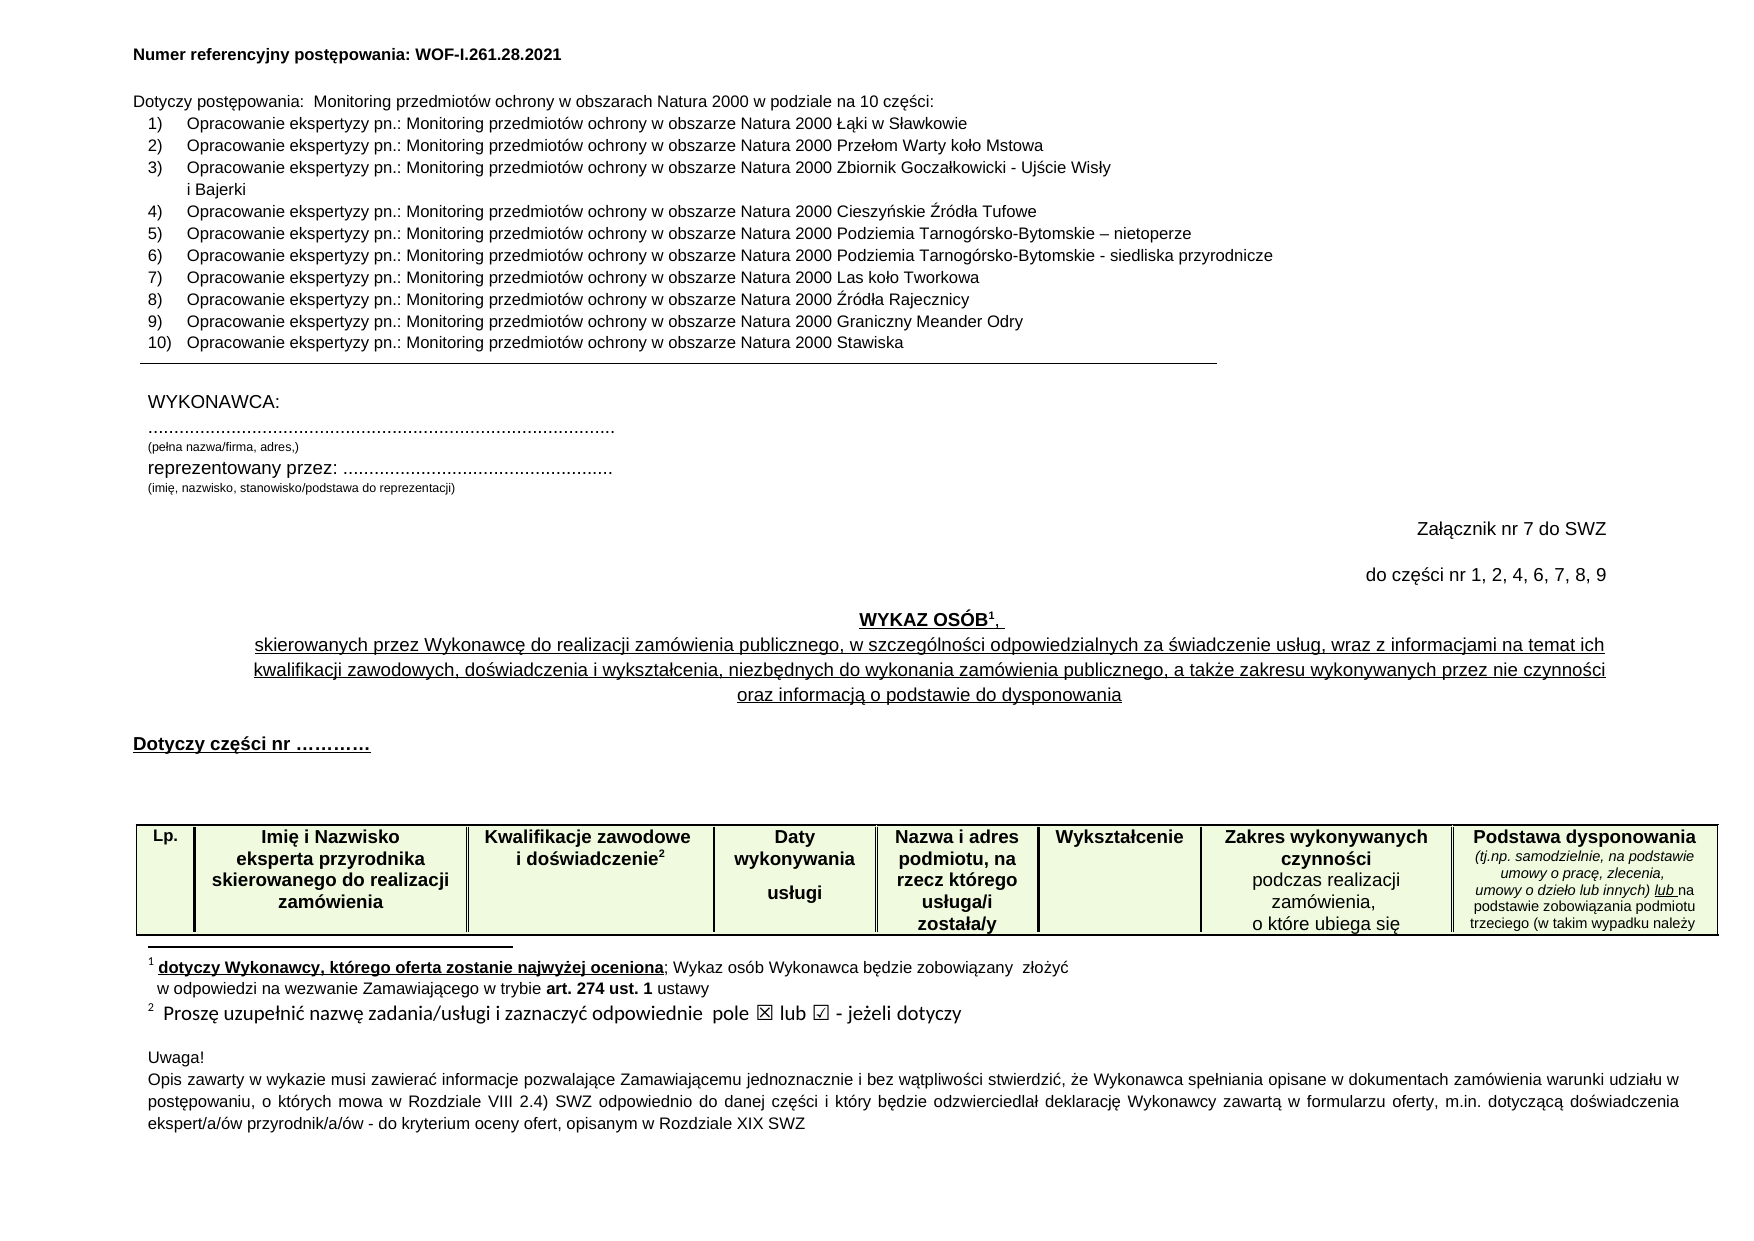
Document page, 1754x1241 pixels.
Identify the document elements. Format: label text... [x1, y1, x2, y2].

list skierowanych przez Wykonawcę do realizacji zamówienia publicznego, w szczególności odpowiedzialnych za świadczenie usług, wraz z informacjami na temat ich kwalifikacji zawodowych, doświadczenia i wykształcenia, niezbędnych do wykonania zamówienia publicznego, a także zakresu wykonywanych przez nie czynności oraz informacją o podstawie do dysponowania [252, 634, 1606, 705]
table_header Zakres wykonywanych czynności podczas realizacji zamówienia, o które ubiega się Wykonawca [1201, 826, 1452, 934]
list WYKAZ OSÓB, [252, 609, 1606, 631]
text Załącznik nr 7 do SWZ [148, 518, 1606, 539]
table_header Lp. [137, 826, 194, 934]
table_header Daty wykonywania usługi od …. do … [714, 826, 876, 934]
text Dotyczy części nr ………… [133, 708, 1606, 754]
table_header Wykształcenie [1038, 826, 1201, 934]
table_header Imię i Nazwisko eksperta przyrodnika skierowanego do realizacji zamówienia [194, 826, 467, 934]
text do części nr 1, 2, 4, 6, 7, 8, 9 [148, 563, 1606, 585]
table_header Podstawa dysponowania (tj.np. samodzielnie, na podstawie umowy o pracę, zlecenia, umowy o dzieło lub innych) lub na podstawie zobowiązania podmiotu trzeciego (w takim wypadku należy przedłożyć zobowiązanie podmiotu trzeciego) [1452, 826, 1717, 934]
text WYKONAWCA: .......................................................................................... (pełna nazwa/firma, adres,) reprezentowany przez: .................................................... (imię, nazwisko, stanowisko/podstawa do reprezentacji) [148, 391, 1606, 495]
table_header Nazwa i adres podmiotu, na rzecz którego usługa/i została/y wykonana/e [876, 826, 1038, 934]
table_header Kwalifikacje zawodowe i doświadczenie [467, 826, 713, 934]
